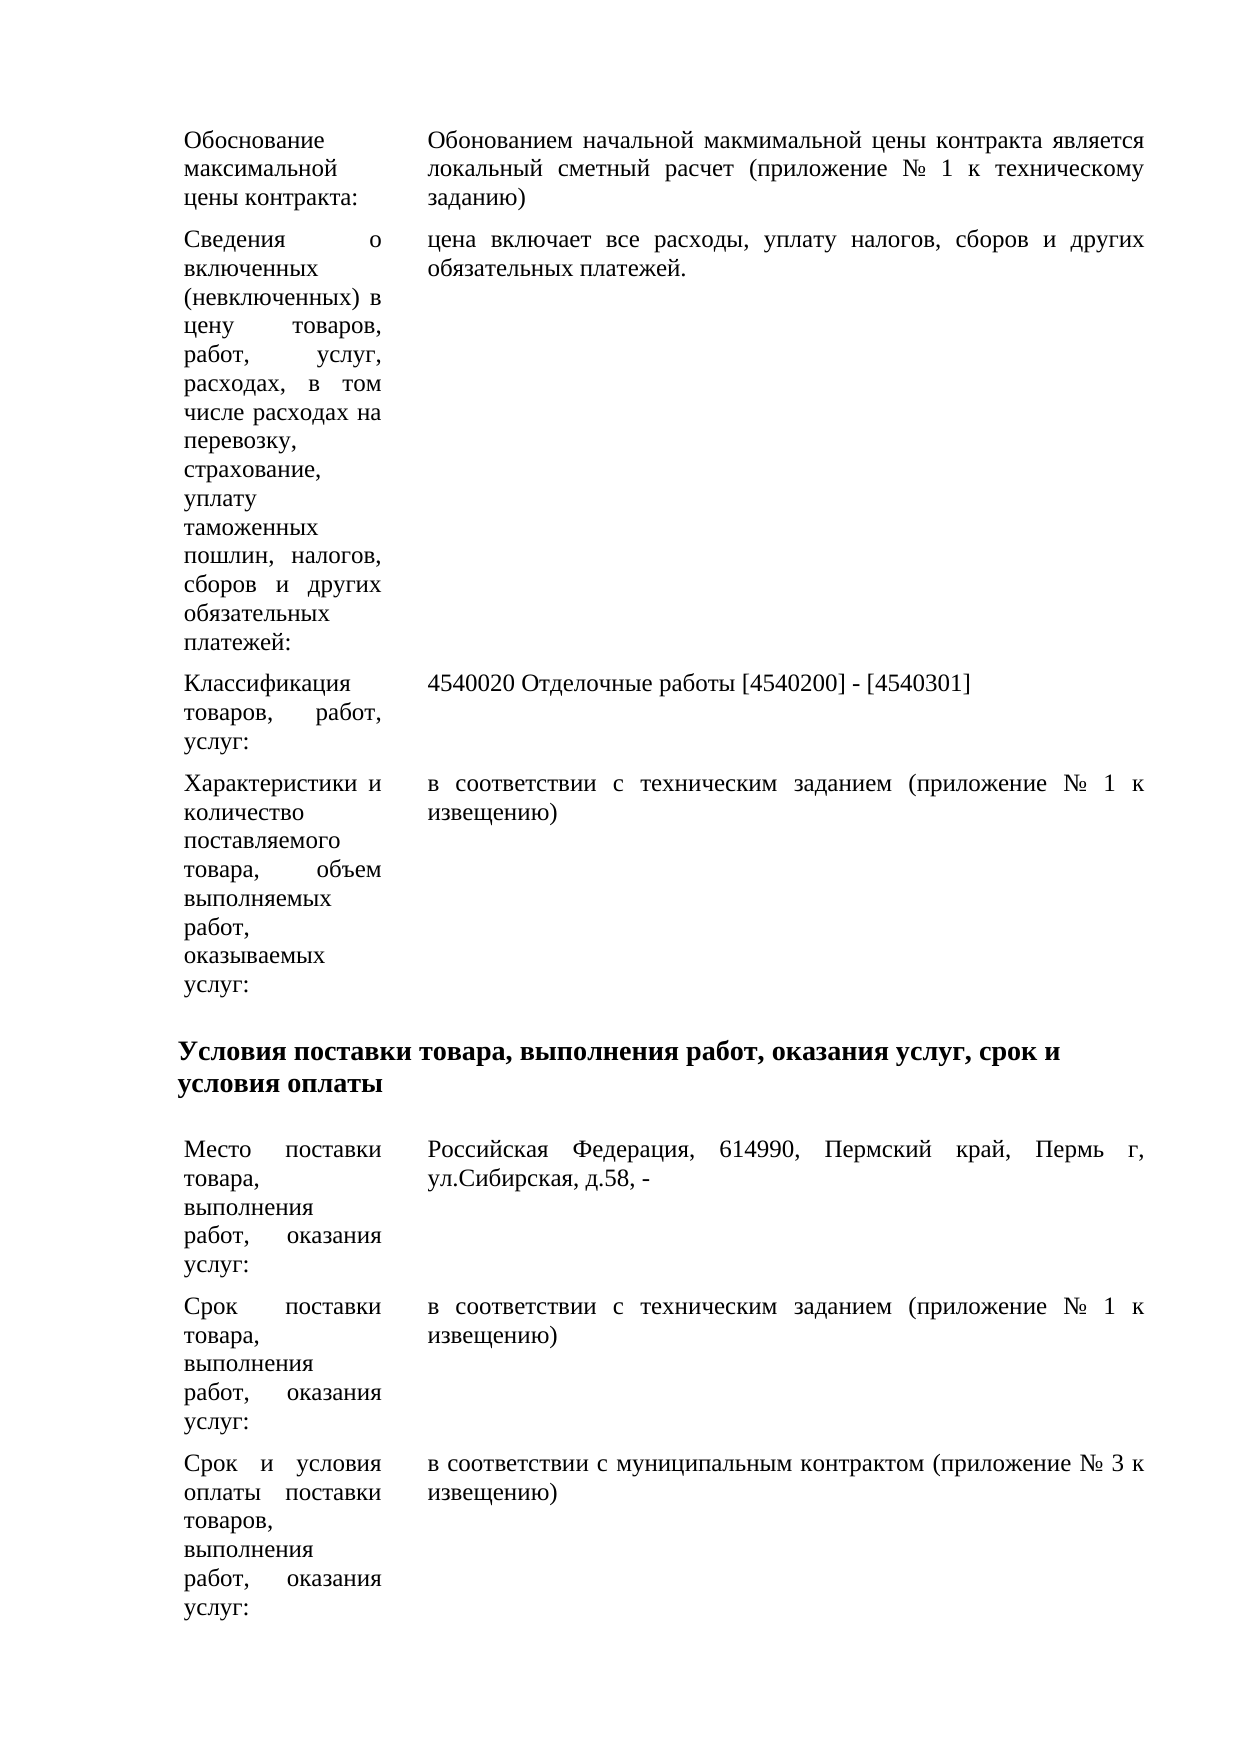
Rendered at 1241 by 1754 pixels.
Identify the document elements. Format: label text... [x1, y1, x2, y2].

table_cell Обонованием начальной макмимальной цены контракта является локальный сметный расчет (приложение № 1 к техническому заданию) [421, 118, 1152, 217]
table_cell Обоснование максимальной цены контракта: [177, 118, 421, 217]
table_header Место поставки товара, выполнения работ, оказания услуг: [177, 1128, 421, 1284]
table_cell Срок и условия оплаты поставки товаров, выполнения работ, оказания услуг: [177, 1441, 421, 1627]
table_header Российская Федерация, 614990, Пермский край, Пермь г, ул.Сибирская, д.58, - [421, 1128, 1152, 1284]
table_cell Классификация товаров, работ, услуг: [177, 662, 421, 761]
text Условия поставки товара, выполнения работ, оказания услуг, срок и условия оплаты [177, 1033, 1152, 1098]
table_cell Характеристики и количество поставляемого товара, объем выполняемых работ, оказываемых услуг: [177, 761, 421, 1004]
table_cell Сведения о включенных (невключенных) в цену товаров, работ, услуг, расходах, в том числе расходах на перевозку, страхование, уплату таможенных пошлин, налогов, сборов и других обязательных платежей: [177, 218, 421, 662]
table_cell Срок поставки товара, выполнения работ, оказания услуг: [177, 1284, 421, 1441]
table_cell в соответствии с техническим заданием (приложение № 1 к извещению) [421, 1284, 1152, 1441]
table_cell цена включает все расходы, уплату налогов, сборов и других обязательных платежей. [421, 218, 1152, 662]
table_cell 4540020 Отделочные работы [4540200] - [4540301] [421, 662, 1152, 761]
table_cell в соответствии с техническим заданием (приложение № 1 к извещению) [421, 761, 1152, 1004]
table_cell в соответствии с муниципальным контрактом (приложение № 3 к извещению) [421, 1441, 1152, 1627]
